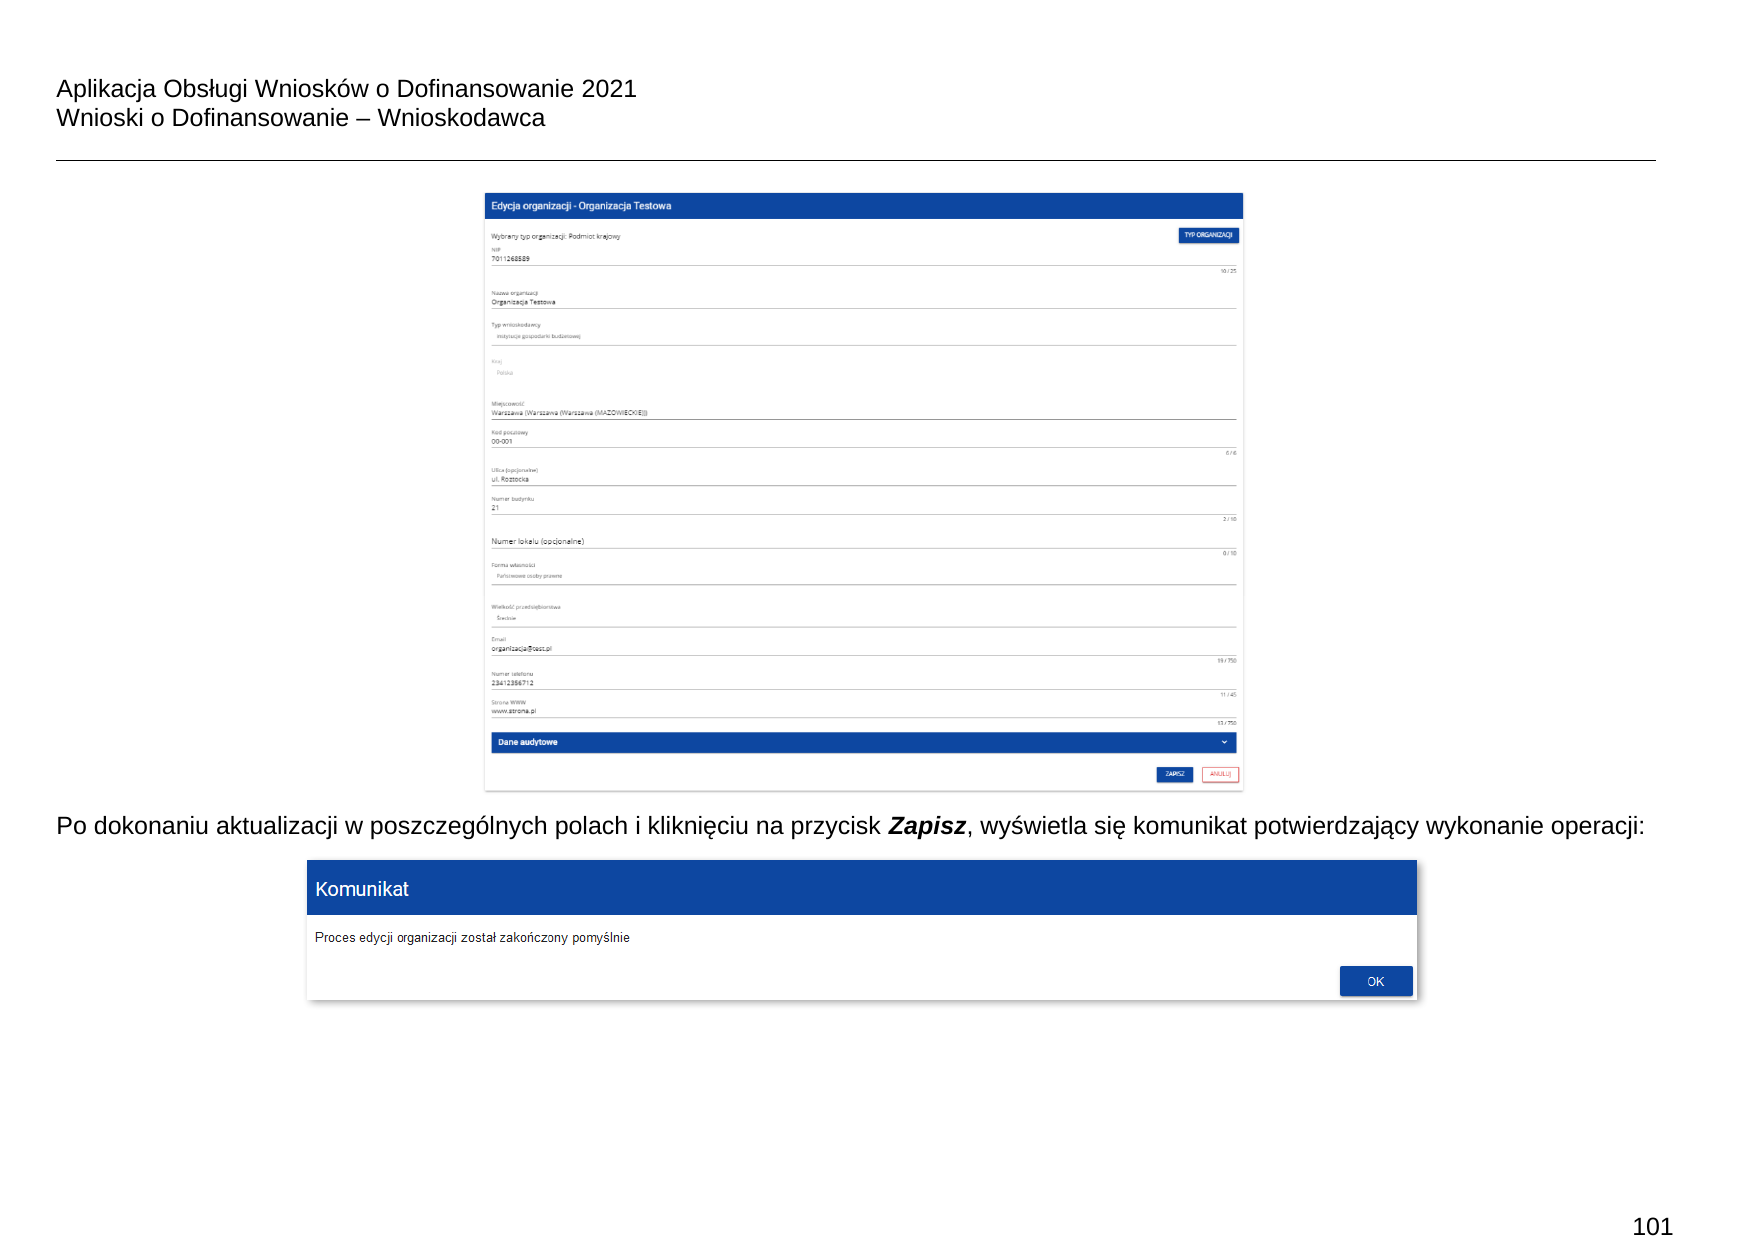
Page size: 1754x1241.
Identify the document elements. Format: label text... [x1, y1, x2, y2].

picture [307, 860, 1417, 1000]
picture [482, 192, 1248, 797]
text Po dokonaniu aktualizacji w poszczególnych polach i kliknięciu na przycisk Zapisz, wyświetla się komunikat potwierdzający wykonanie operacji: [56, 811, 1674, 840]
